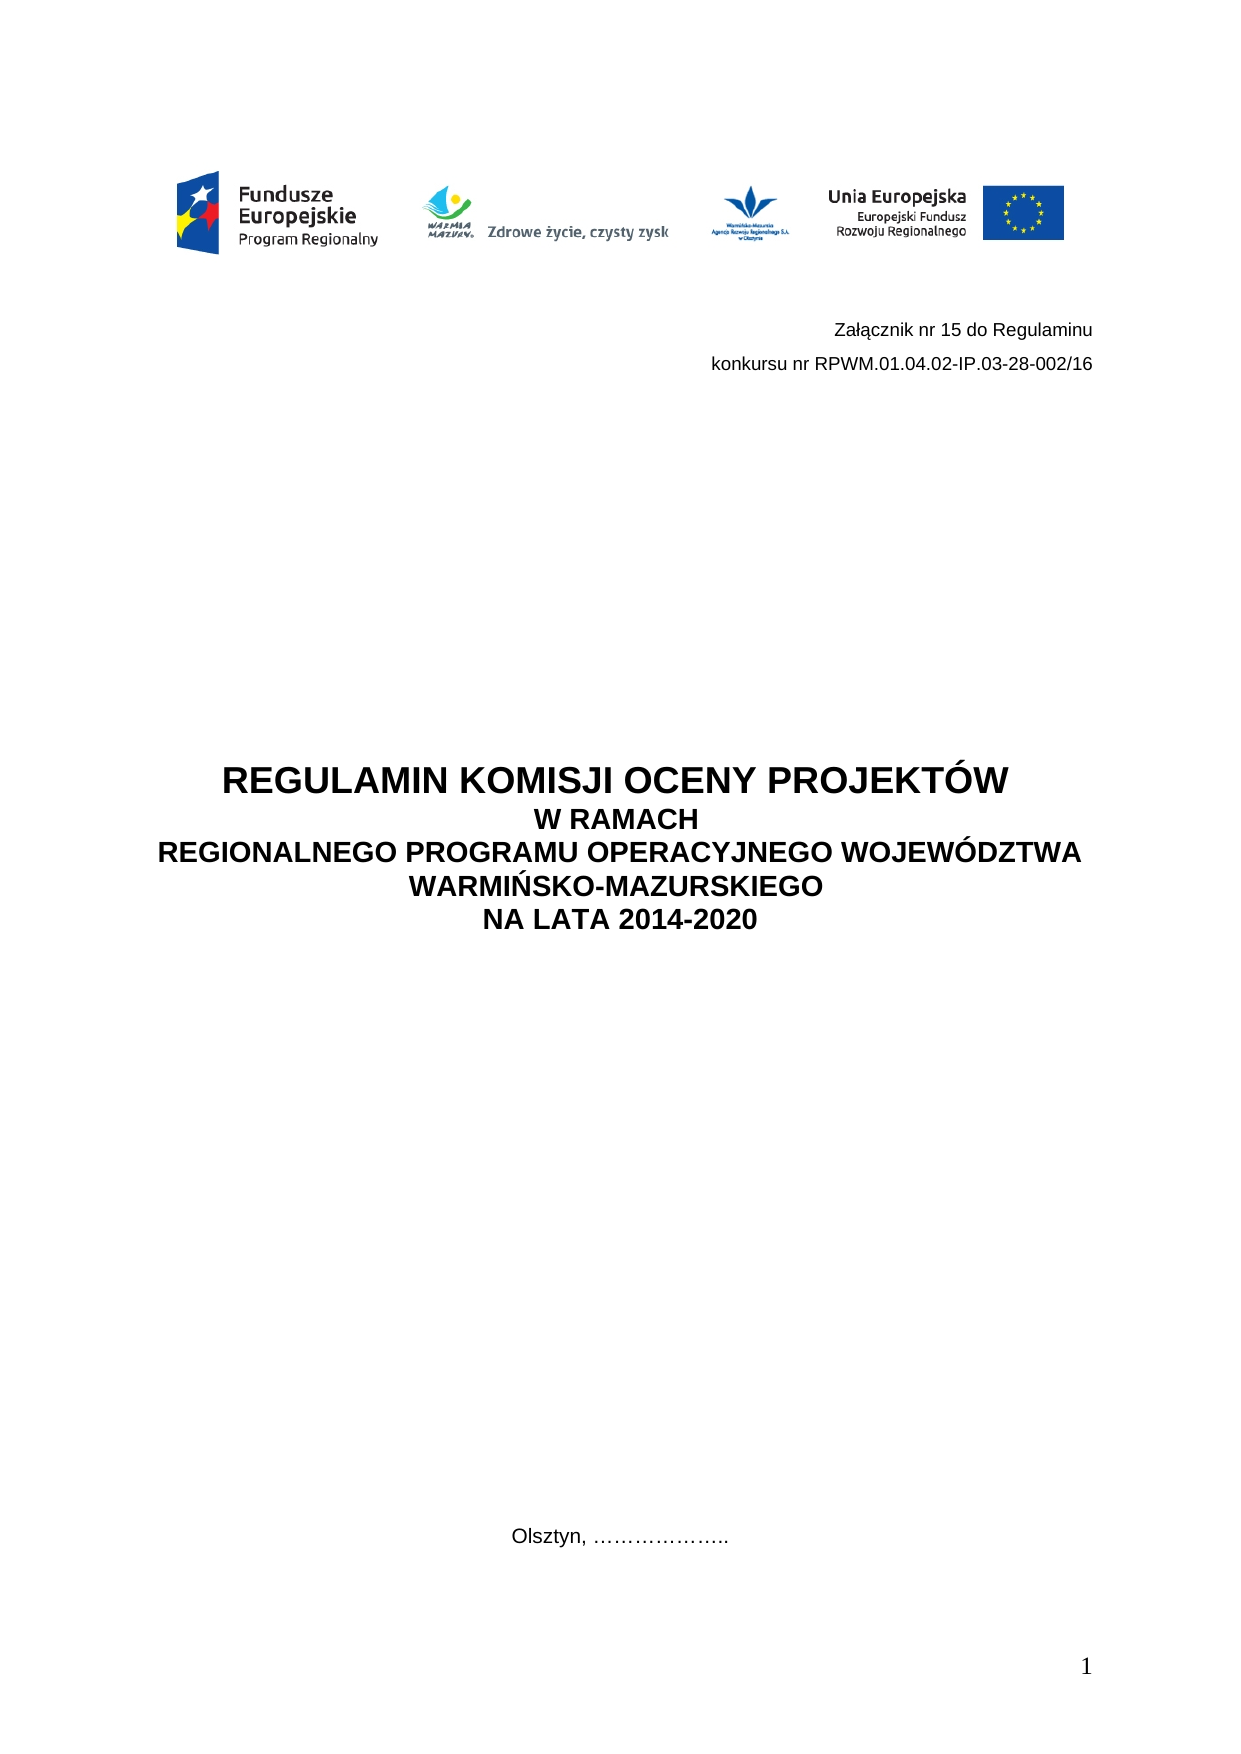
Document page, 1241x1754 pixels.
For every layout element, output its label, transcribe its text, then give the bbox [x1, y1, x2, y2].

picture [147, 147, 1093, 273]
text konkursu nr RPWM.01.04.02-IP.03-28-002/16 [664, 353, 1093, 403]
text Załącznik nr 15 do Regulaminu [664, 319, 1093, 341]
text REGULAMIN KOMISJI OCENY PROJEKTÓW W RAMACH REGIONALNEGO PROGRAMU OPERACYJNEGO WOJEWÓDZTWA WARMIŃSKO-MAZURSKIEGO NA LATA 2014-2020 [148, 759, 1093, 936]
text Olsztyn, ……………….. [148, 1523, 1093, 1547]
